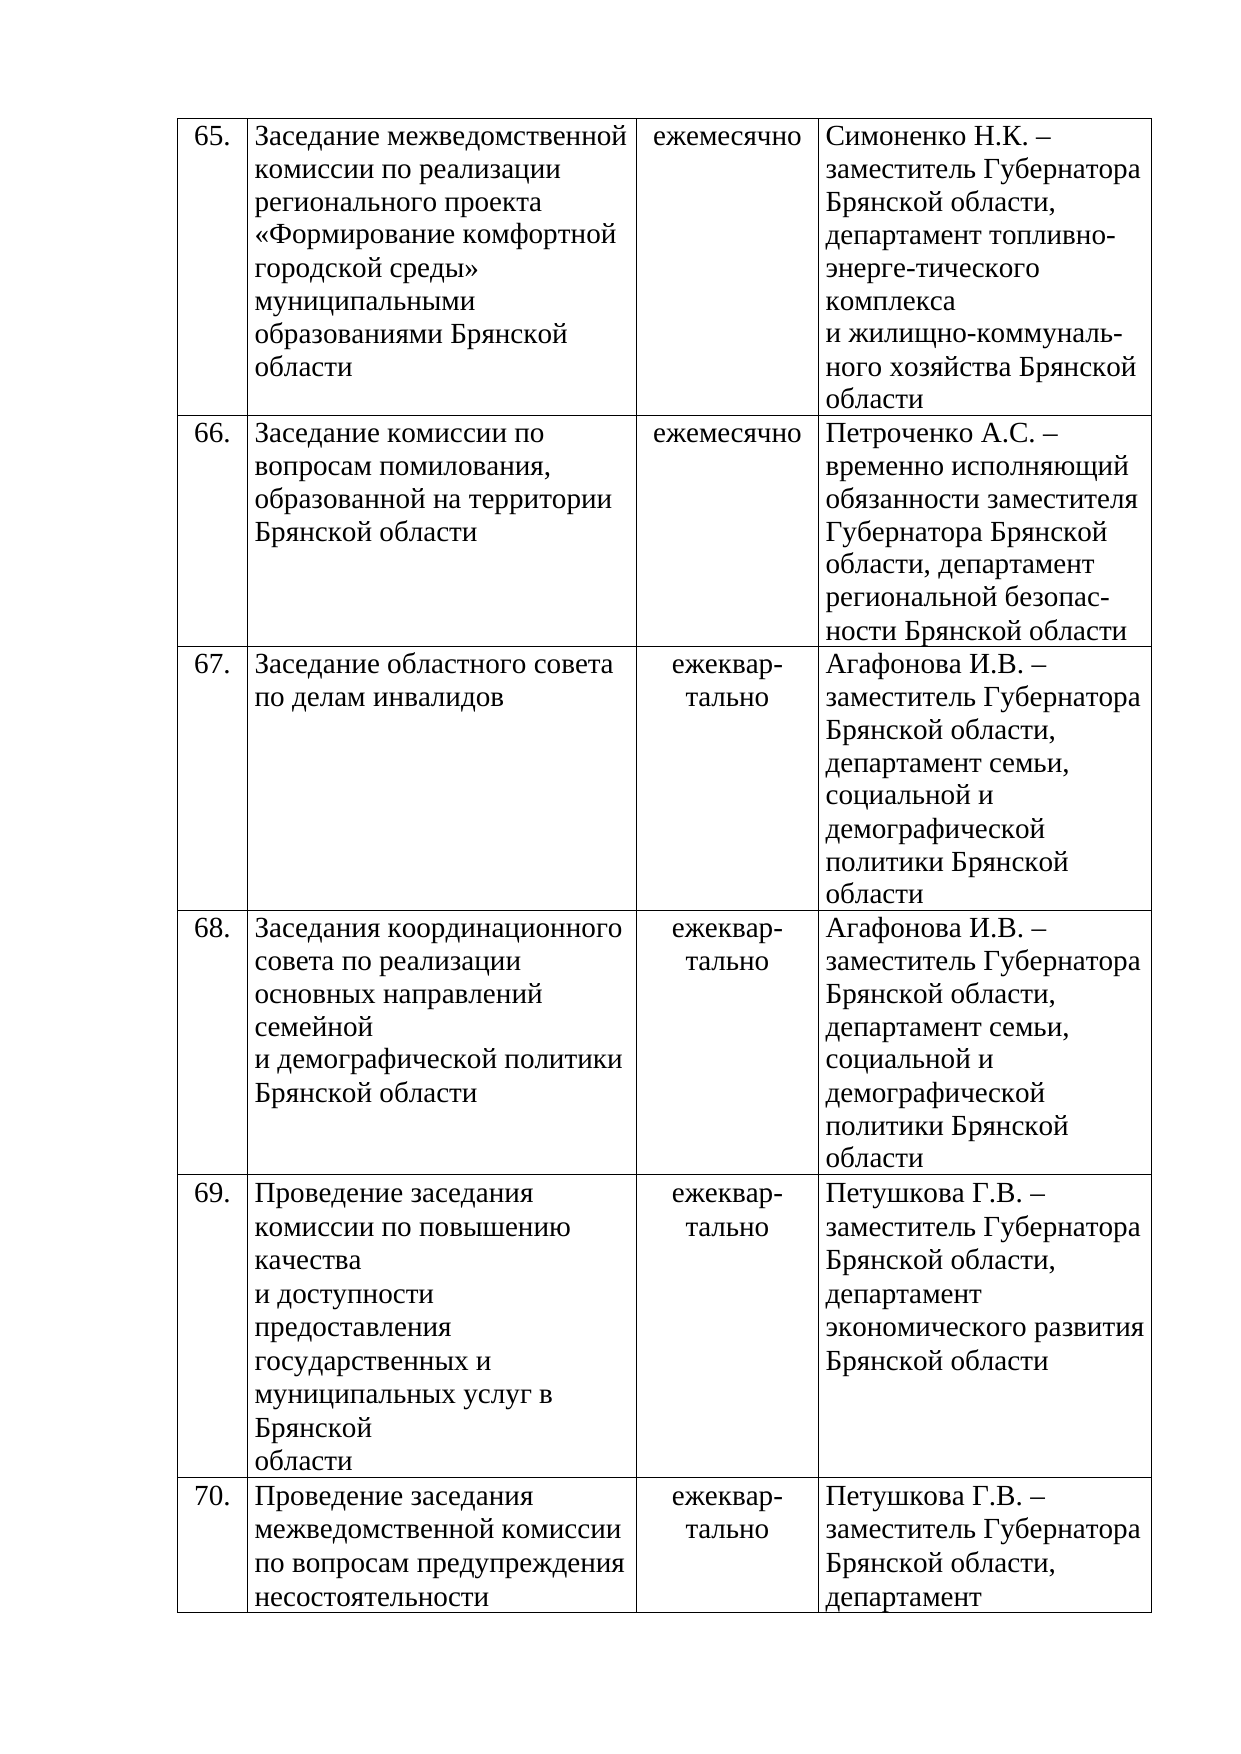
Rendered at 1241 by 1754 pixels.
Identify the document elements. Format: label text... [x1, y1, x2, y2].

table_cell 66. [178, 416, 247, 646]
table_cell ежеквар-тально [637, 1175, 818, 1477]
table_cell Петроченко А.С. – временно исполняющий обязанности заместителя Губернатора Брянской области, департамент региональной безопас-ности Брянской области [819, 416, 1151, 646]
table_cell Заседание межведомственной комиссии по реализации регионального проекта «Формирование комфортной городской среды» муниципальными образованиями Брянской области [248, 119, 636, 415]
table_cell ежемесячно [637, 119, 818, 415]
table_cell Агафонова И.В. – заместитель Губернатора Брянской области, департамент семьи, социальной и демографической политики Брянской области [819, 911, 1151, 1174]
table_cell Заседание комиссии по вопросам помилования, образованной на территории Брянской области [248, 416, 636, 646]
table_cell Проведение заседания комиссии по повышению качества и доступности предоставления государственных и муниципальных услуг в Брянской области [248, 1175, 636, 1477]
table_cell 70. [178, 1478, 247, 1612]
table_cell ежеквар-тально [637, 647, 818, 910]
table_cell Петушкова Г.В. – заместитель Губернатора Брянской области, департамент экономического развития Брянской области [819, 1175, 1151, 1477]
table_cell 67. [178, 647, 247, 910]
table_cell Заседания координационного совета по реализации основных направлений семейной и демографической политики Брянской области [248, 911, 636, 1174]
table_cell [819, 1478, 1151, 1612]
table_cell Заседание областного совета по делам инвалидов [248, 647, 636, 910]
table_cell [248, 1478, 636, 1612]
table_cell Агафонова И.В. – заместитель Губернатора Брянской области, департамент семьи, социальной и демографической политики Брянской области [819, 647, 1151, 910]
table_cell 69. [178, 1175, 247, 1477]
table_cell 68. [178, 911, 247, 1174]
table_cell ежеквар-тально [637, 911, 818, 1174]
table_cell ежемесячно [637, 416, 818, 646]
table_cell Симоненко Н.К. – заместитель Губернатора Брянской области, департамент топливно-энерге-тического комплекса и жилищно-коммуналь-ного хозяйства Брянской области [819, 119, 1151, 415]
table_cell ежеквар-тально [637, 1478, 818, 1612]
table_cell 65. [178, 119, 247, 415]
